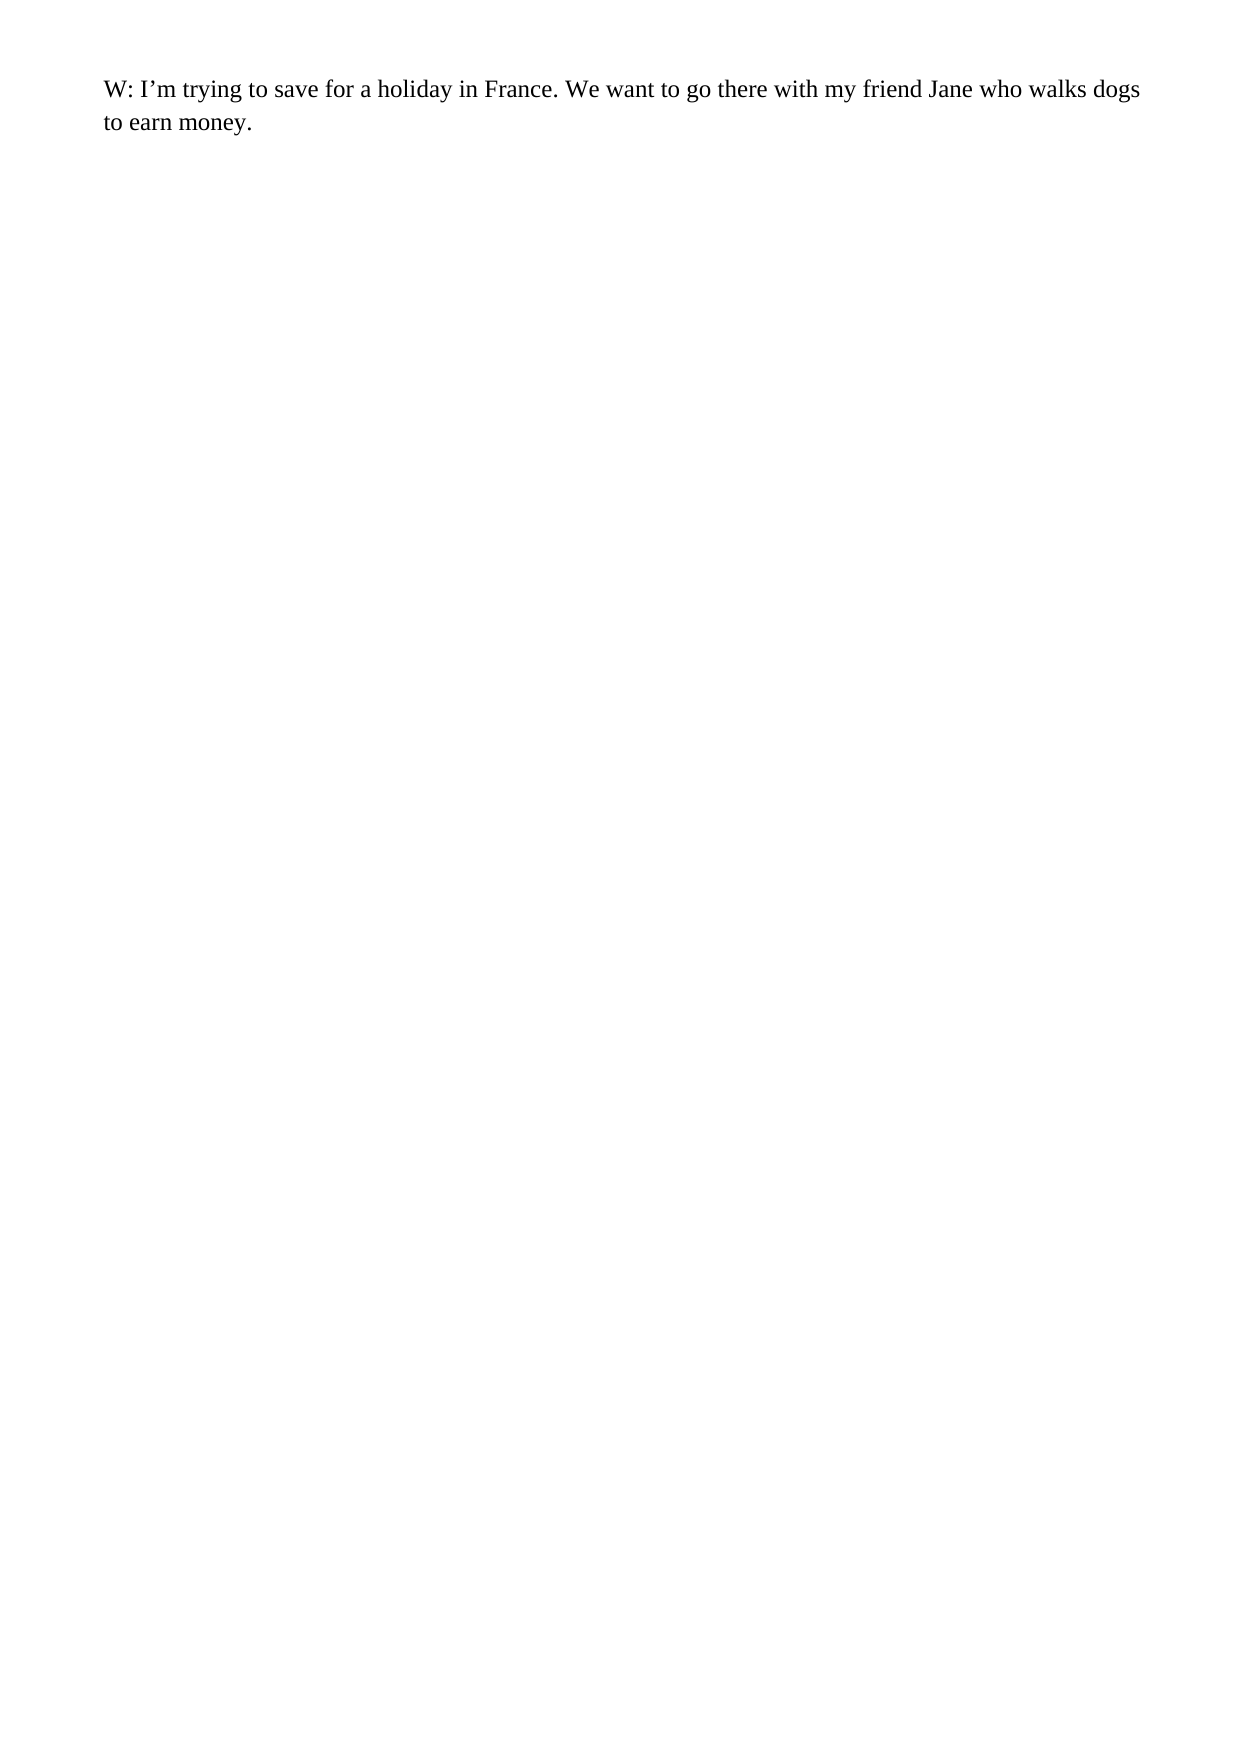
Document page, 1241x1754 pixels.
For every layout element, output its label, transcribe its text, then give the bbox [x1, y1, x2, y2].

text W: I’m trying to save for a holiday in France. We want to go there with my friend Jane who walks dogs to earn money. [103, 74, 1152, 136]
